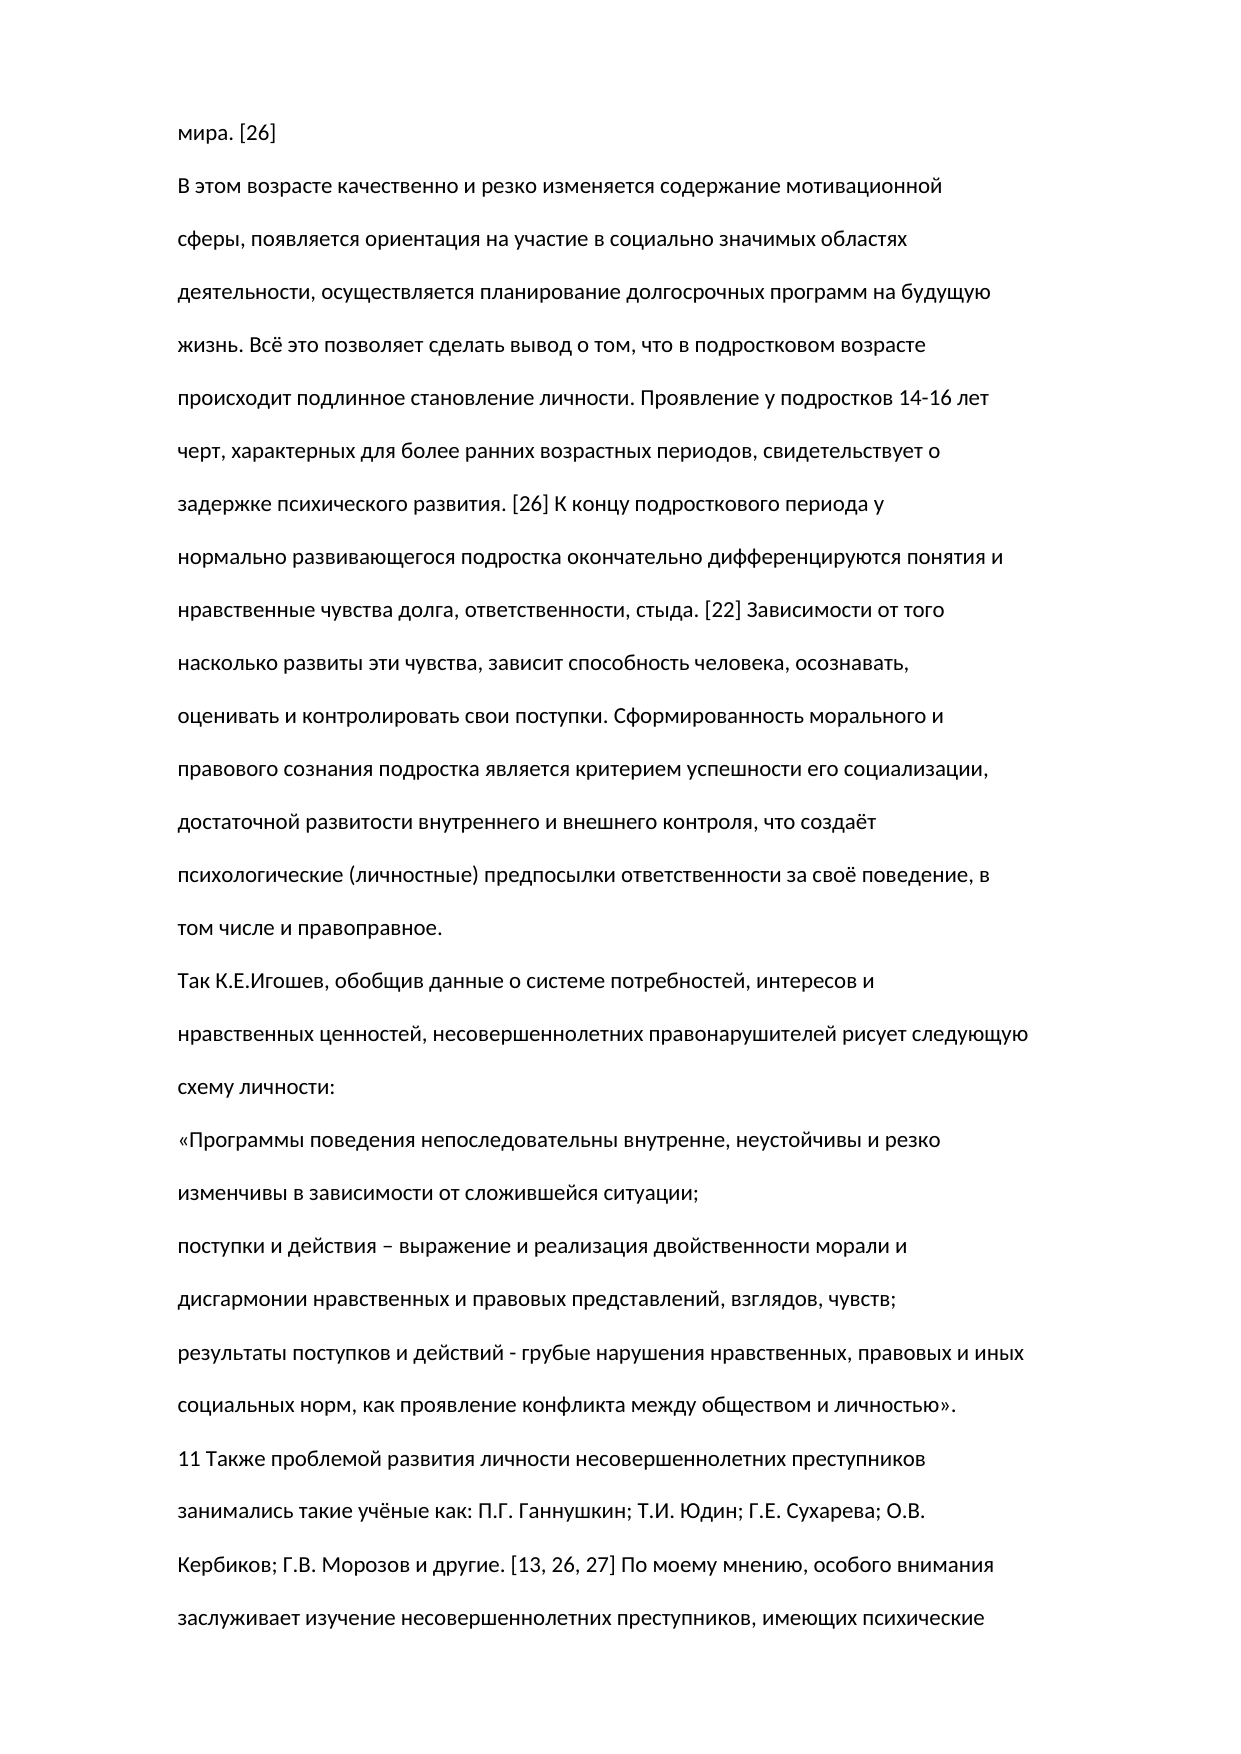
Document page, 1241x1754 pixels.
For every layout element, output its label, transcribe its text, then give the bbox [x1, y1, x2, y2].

text сферы, появляется ориентация на участие в социально значимых областях [177, 224, 1152, 252]
text схему личности: [177, 1072, 1152, 1101]
text задержке психического развития. [26] К концу подросткового периода у [177, 489, 1152, 517]
text психологические (личностные) предпосылки ответственности за своё поведение, в [177, 860, 1152, 888]
text Кербиков; Г.В. Морозов и другие. [13, 26, 27] По моему мнению, особого внимания [177, 1550, 1152, 1578]
text В этом возрасте качественно и резко изменяется содержание мотивационной [177, 171, 1152, 199]
text насколько развиты эти чувства, зависит способность человека, осознавать, [177, 648, 1152, 676]
text Так К.Е.Игошев, обобщив данные о системе потребностей, интересов и [177, 966, 1152, 994]
text правового сознания подростка является критерием успешности его социализации, [177, 754, 1152, 782]
text нравственных ценностей, несовершеннолетних правонарушителей рисует следующую [177, 1019, 1152, 1047]
text нравственные чувства долга, ответственности, стыда. [22] Зависимости от того [177, 595, 1152, 623]
text изменчивы в зависимости от сложившейся ситуации; [177, 1178, 1152, 1207]
text результаты поступков и действий - грубые нарушения нравственных, правовых и иных [177, 1338, 1152, 1366]
text заслуживает изучение несовершеннолетних преступников, имеющих психические [177, 1603, 1152, 1631]
text мира. [26] [177, 118, 1152, 146]
text достаточной развитости внутреннего и внешнего контроля, что создаёт [177, 807, 1152, 835]
text 11 Также проблемой развития личности несовершеннолетних преступников [177, 1444, 1152, 1472]
text происходит подлинное становление личности. Проявление у подростков 14-16 лет [177, 383, 1152, 411]
text деятельности, осуществляется планирование долгосрочных программ на будущую [177, 277, 1152, 305]
text черт, характерных для более ранних возрастных периодов, свидетельствует о [177, 436, 1152, 464]
text оценивать и контролировать свои поступки. Сформированность морального и [177, 701, 1152, 729]
text нормально развивающегося подростка окончательно дифференцируются понятия и [177, 542, 1152, 570]
text «Программы поведения непоследовательны внутренне, неустойчивы и резко [177, 1126, 1152, 1153]
text социальных норм, как проявление конфликта между обществом и личностью». [177, 1391, 1152, 1419]
text занимались такие учёные как: П.Г. Ганнушкин; Т.И. Юдин; Г.Е. Сухарева; О.В. [177, 1497, 1152, 1525]
text поступки и действия – выражение и реализация двойственности морали и [177, 1232, 1152, 1259]
text дисгармонии нравственных и правовых представлений, взглядов, чувств; [177, 1284, 1152, 1313]
text том числе и правоправное. [177, 913, 1152, 941]
text жизнь. Всё это позволяет сделать вывод о том, что в подростковом возрасте [177, 330, 1152, 358]
